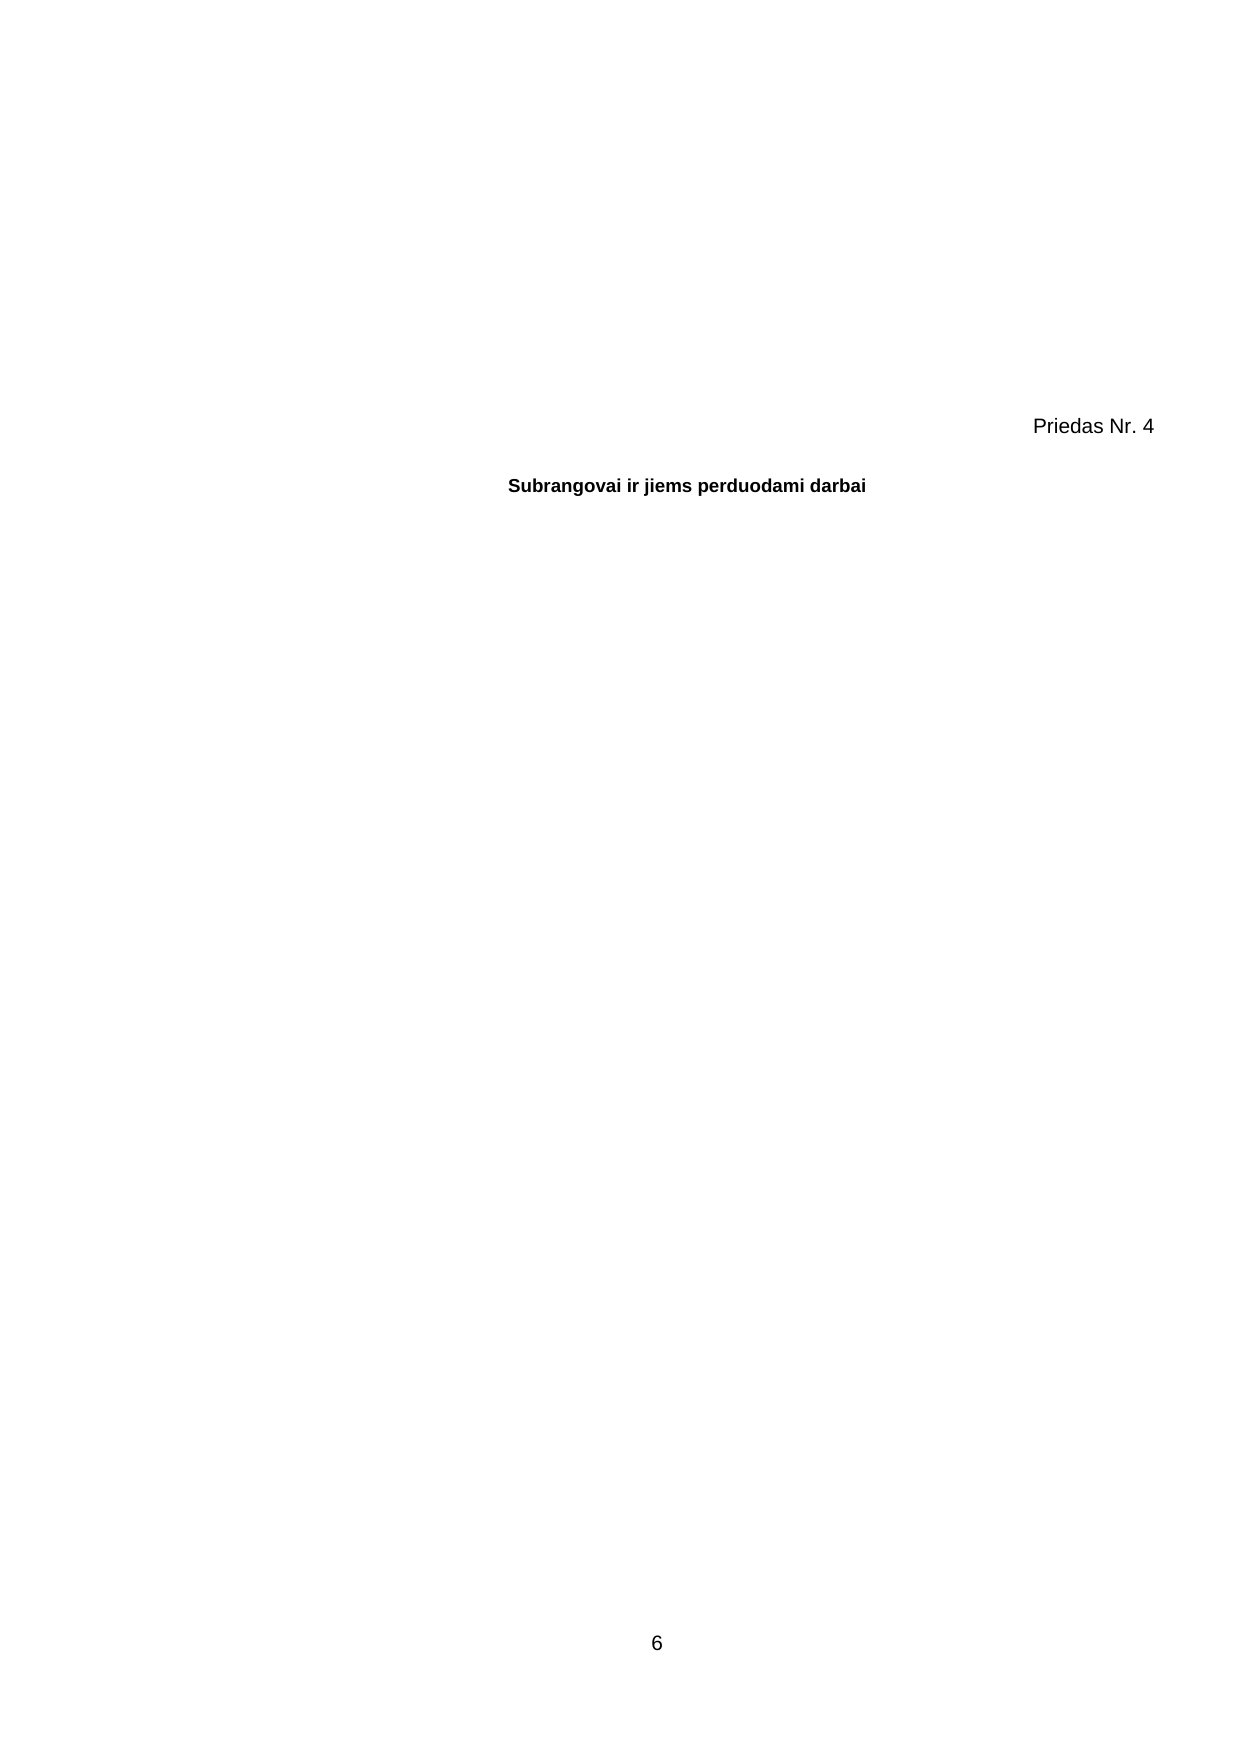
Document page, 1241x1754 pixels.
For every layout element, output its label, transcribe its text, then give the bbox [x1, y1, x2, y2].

text Priedas Nr. 4 [133, 414, 1181, 438]
text Subrangovai ir jiems perduodami darbai [133, 474, 1181, 496]
